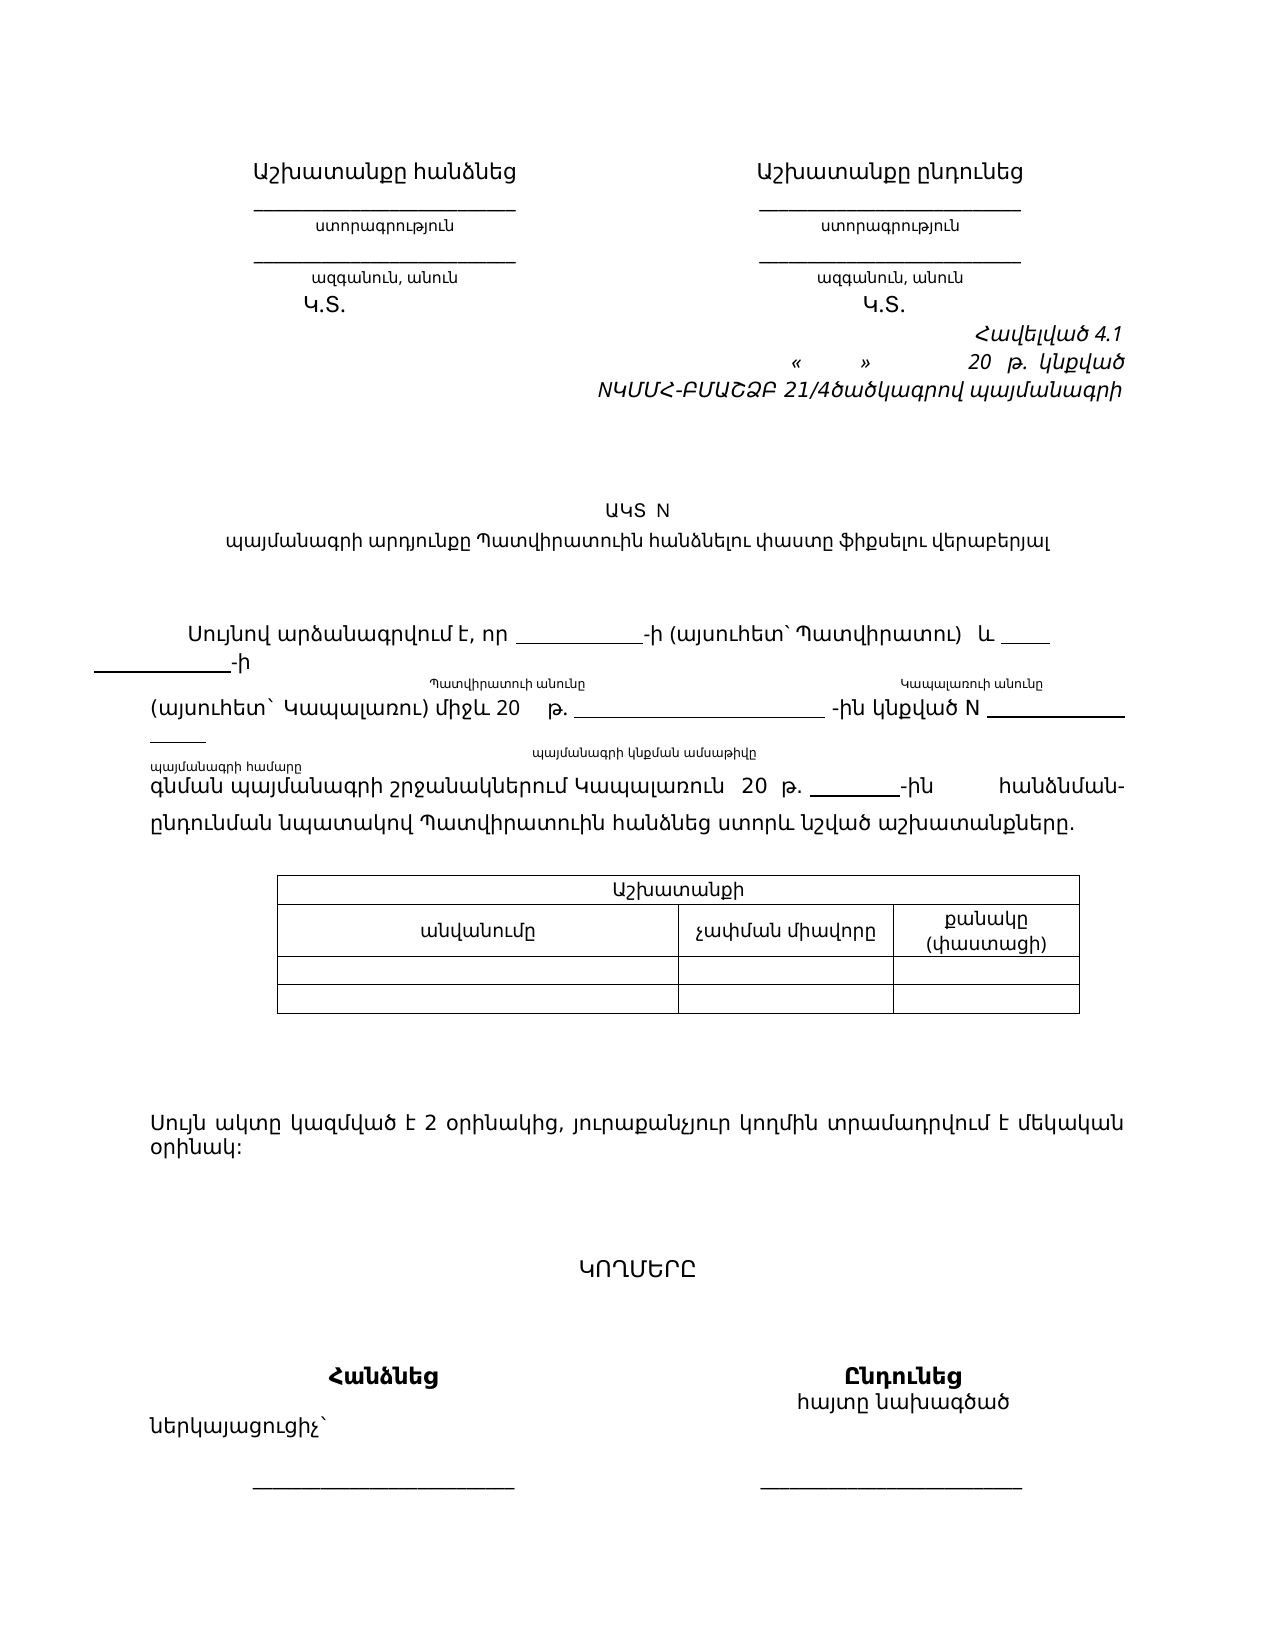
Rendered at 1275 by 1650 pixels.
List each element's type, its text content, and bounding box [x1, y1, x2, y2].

table_cell [894, 957, 1079, 984]
text ԿՈՂՄԵՐԸ [150, 1257, 1125, 1283]
table_header Աշխատանքը հանձնեց [132, 156, 637, 185]
text Սույնով արձանագրվում է, որ -ի (այսուհետ` Պատվիրատու) և -ի [94, 619, 1125, 676]
text հայտը նախագծած ներկայացուցիչ` [150, 1390, 1125, 1438]
text Հավելված 4.1 [150, 319, 1125, 347]
text « » 20 թ. կնքված [150, 347, 1125, 376]
table_cell ___________________________ ազգանուն, անուն [132, 236, 637, 289]
table_header Ընդունեց [616, 1363, 1125, 1390]
text NԿՄՄՀ-ԲՄԱՇՁԲ 21/4ծածկագրով պայմանագրի [150, 376, 1125, 404]
table_cell քանակը (փաստացի) [894, 905, 1079, 956]
table_cell անվանումը [278, 905, 678, 956]
table_cell չափման միավորը [679, 905, 893, 956]
table_header Աշխատանքի [278, 876, 1079, 904]
text Սույն ակտը կազմված է 2 օրինակից, յուրաքանչյուր կողմին տրամադրվում է մեկական օրինակ: [150, 1111, 1125, 1159]
table_cell [278, 957, 678, 984]
table_cell Կ.Տ. [638, 289, 1143, 319]
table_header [130, 1463, 637, 1492]
table_cell ___________________________ ստորագրություն [638, 185, 1143, 236]
text Պատվիրատուի անունը Կապալառուի անունը [150, 676, 1162, 693]
text (այսուհետ` Կապալառու) միջև 20 թ. -ին կնքված N [150, 693, 1162, 745]
text ԱԿՏ N [150, 498, 1125, 523]
table_cell [894, 985, 1079, 1013]
text գնման պայմանագրի շրջանակներում Կապալառուն 20 թ. -ին հանձնման-ընդունման նպատակով Պատվիրատուին հանձնեց ստորև նշված աշխատանքները. [150, 774, 1125, 835]
table_cell ___________________________ ազգանուն, անուն [638, 236, 1143, 289]
text պայմանագրի արդյունքը Պատվիրատուին հանձնելու փաստը ֆիքսելու վերաբերյալ [150, 527, 1125, 552]
text պայմանագրի կնքման ամսաթիվը պայմանագրի համարը [150, 745, 1162, 774]
table_cell [278, 985, 678, 1013]
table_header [638, 1463, 1145, 1492]
table_cell ___________________________ ստորագրություն [132, 185, 637, 236]
table_cell [679, 985, 893, 1013]
table_cell Կ.Տ. [132, 289, 637, 319]
table_header Հանձնեց [150, 1363, 616, 1390]
table_header Աշխատանքը ընդունեց [638, 156, 1143, 185]
table_cell [679, 957, 893, 984]
